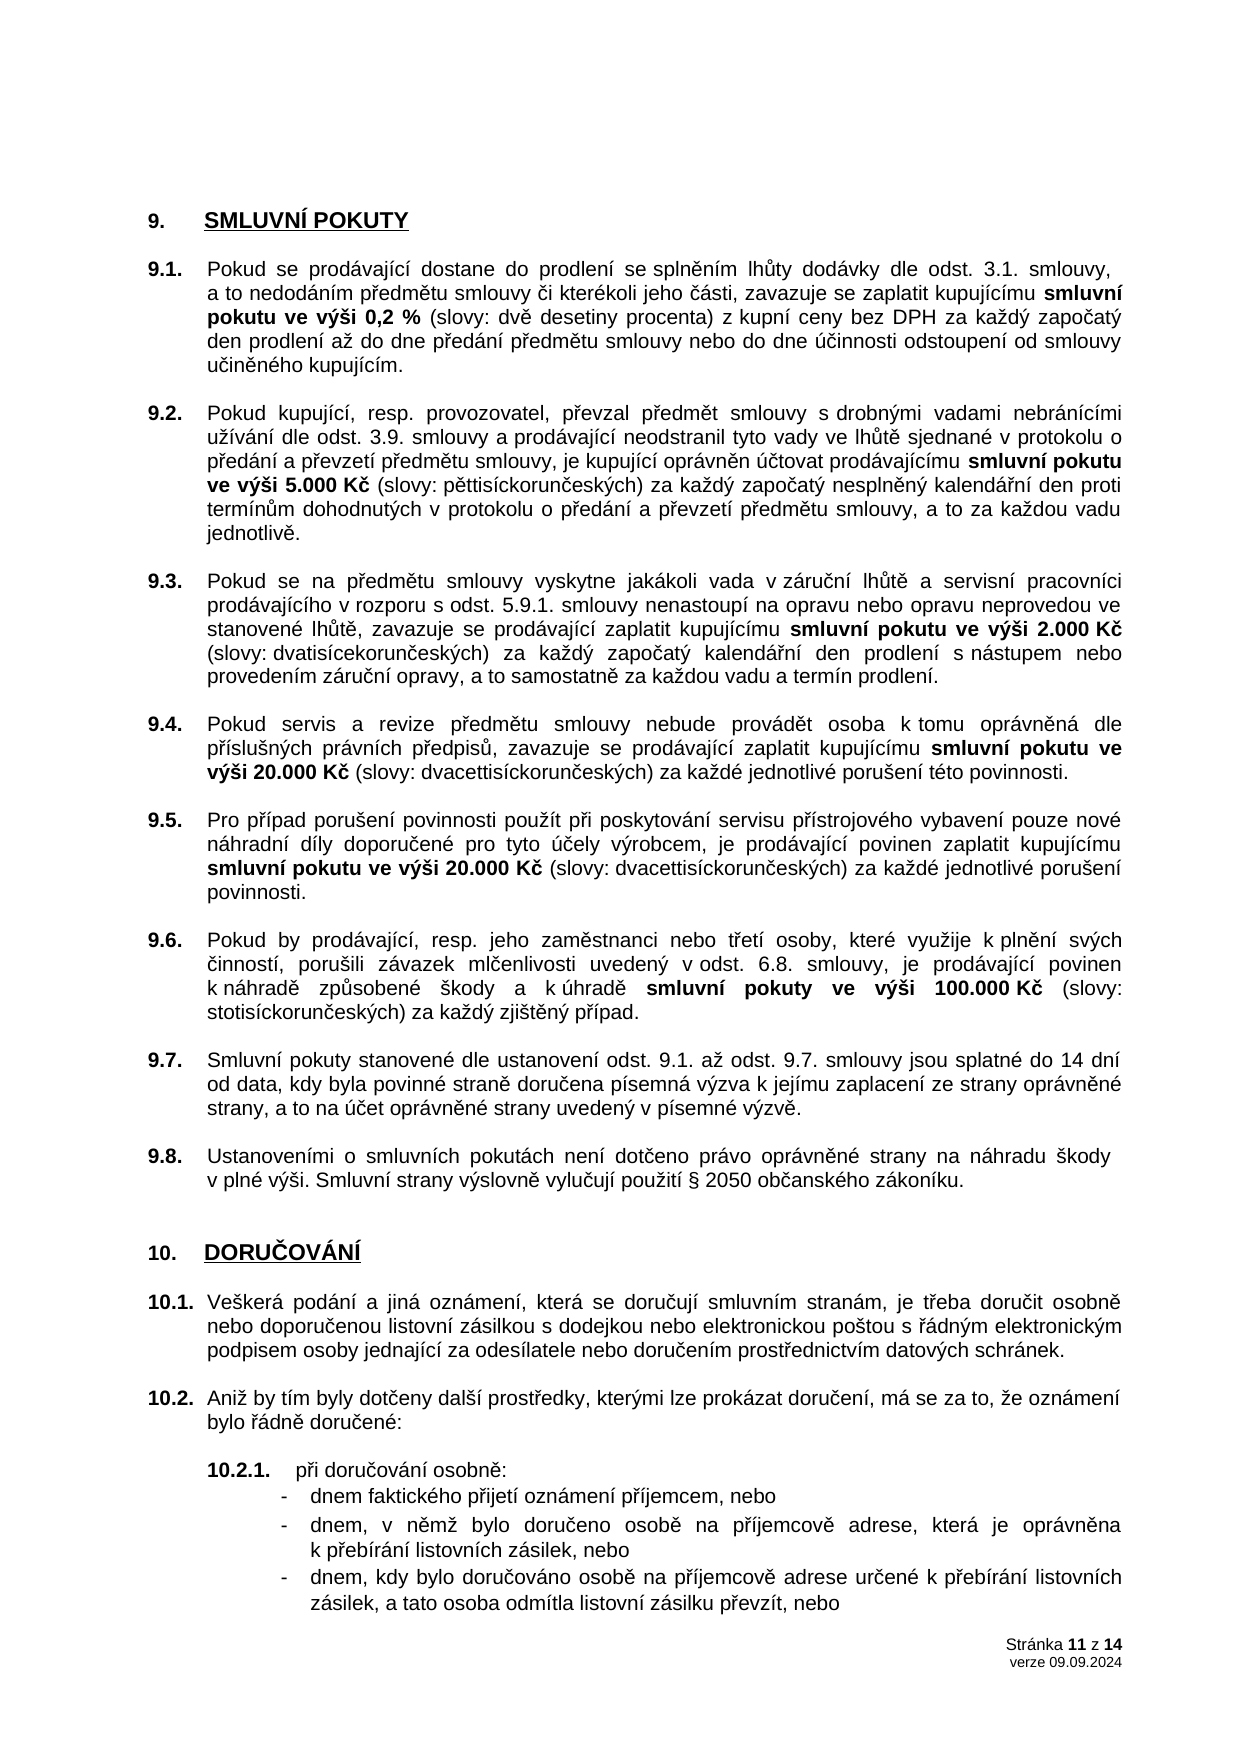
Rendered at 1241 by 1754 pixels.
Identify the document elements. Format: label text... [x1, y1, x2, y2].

subtitle Ustanoveními o smluvních pokutách není dotčeno právo oprávněné strany na náhradu škody v plné výši. Smluvní strany výslovně vylučují použití § 2050 občanského zákoníku. [148, 1143, 1122, 1191]
list dnem, kdy bylo doručováno osobě na příjemcově adrese určené k přebírání listovních zásilek, a tato osoba odmítla listovní zásilku převzít, nebo [281, 1562, 1122, 1614]
subtitle Pokud se na předmětu smlouvy vyskytne jakákoli vada v záruční lhůtě a servisní pracovníci prodávajícího v rozporu s odst. 5.9.1. smlouvy nenastoupí na opravu nebo opravu neprovedou ve stanovené lhůtě, zavazuje se prodávající zaplatit kupujícímu smluvní pokutu ve výši 2.000 Kč (slovy: dvatisícekorunčeských) za každý započatý kalendářní den prodlení s nástupem nebo provedením záruční opravy, a to samostatně za každou vadu a termín prodlení. [148, 568, 1122, 688]
subtitle Pro případ porušení povinnosti použít při poskytování servisu přístrojového vybavení pouze nové náhradní díly doporučené pro tyto účely výrobcem, je prodávající povinen zaplatit kupujícímu smluvní pokutu ve výši 20.000 Kč (slovy: dvacettisíckorunčeských) za každé jednotlivé porušení povinnosti. [148, 808, 1122, 904]
subtitle Pokud by prodávající, resp. jeho zaměstnanci nebo třetí osoby, které využije k plnění svých činností, porušili závazek mlčenlivosti uvedený v odst. 6.8. smlouvy, je prodávající povinen k náhradě způsobené škody a k úhradě smluvní pokuty ve výši 100.000 Kč (slovy: stotisíckorunčeských) za každý zjištěný případ. [148, 928, 1122, 1024]
subtitle Pokud servis a revize předmětu smlouvy nebude provádět osoba k tomu oprávněná dle příslušných právních předpisů, zavazuje se prodávající zaplatit kupujícímu smluvní pokutu ve výši 20.000 Kč (slovy: dvacettisíckorunčeských) za každé jednotlivé porušení této povinnosti. [148, 712, 1122, 784]
subtitle Aniž by tím byly dotčeny další prostředky, kterými lze prokázat doručení, má se za to, že oznámení bylo řádně doručené: [148, 1386, 1122, 1433]
subtitle při doručování osobně: [207, 1457, 1122, 1481]
subtitle Pokud se prodávající dostane do prodlení se splněním lhůty dodávky dle odst. 3.1. smlouvy, a to nedodáním předmětu smlouvy či kterékoli jeho části, zavazuje se zaplatit kupujícímu smluvní pokutu ve výši 0,2 % (slovy: dvě desetiny procenta) z kupní ceny bez DPH za každý započatý den prodlení až do dne předání předmětu smlouvy nebo do dne účinnosti odstoupení od smlouvy učiněného kupujícím. [148, 257, 1122, 377]
subtitle Pokud kupující, resp. provozovatel, převzal předmět smlouvy s drobnými vadami nebránícími užívání dle odst. 3.9. smlouvy a prodávající neodstranil tyto vady ve lhůtě sjednané v protokolu o předání a převzetí předmětu smlouvy, je kupující oprávněn účtovat prodávajícímu smluvní pokutu ve výši 5.000 Kč (slovy: pěttisíckorunčeských) za každý započatý nesplněný kalendářní den proti termínům dohodnutých v protokolu o předání a převzetí předmětu smlouvy, a to za každou vadu jednotlivě. [148, 401, 1122, 544]
list dnem faktického přijetí oznámení příjemcem, nebo [281, 1481, 1122, 1510]
subtitle Smluvní pokuty stanovené dle ustanovení odst. 9.1. až odst. 9.7. smlouvy jsou splatné do 14 dní od data, kdy byla povinné straně doručena písemná výzva k jejímu zaplacení ze strany oprávněné strany, a to na účet oprávněné strany uvedený v písemné výzvě. [148, 1048, 1122, 1119]
subtitle Veškerá podání a jiná oznámení, která se doručují smluvním stranám, je třeba doručit osobně nebo doporučenou listovní zásilkou s dodejkou nebo elektronickou poštou s řádným elektronickým podpisem osoby jednající za odesílatele nebo doručením prostřednictvím datových schránek. [148, 1290, 1122, 1362]
list dnem, v němž bylo doručeno osobě na příjemcově adrese, která je oprávněna k přebírání listovních zásilek, nebo [281, 1510, 1122, 1562]
list DORUČOVÁNÍ [148, 1239, 1122, 1266]
subtitle SMLUVNÍ POKUTY [148, 207, 1122, 233]
